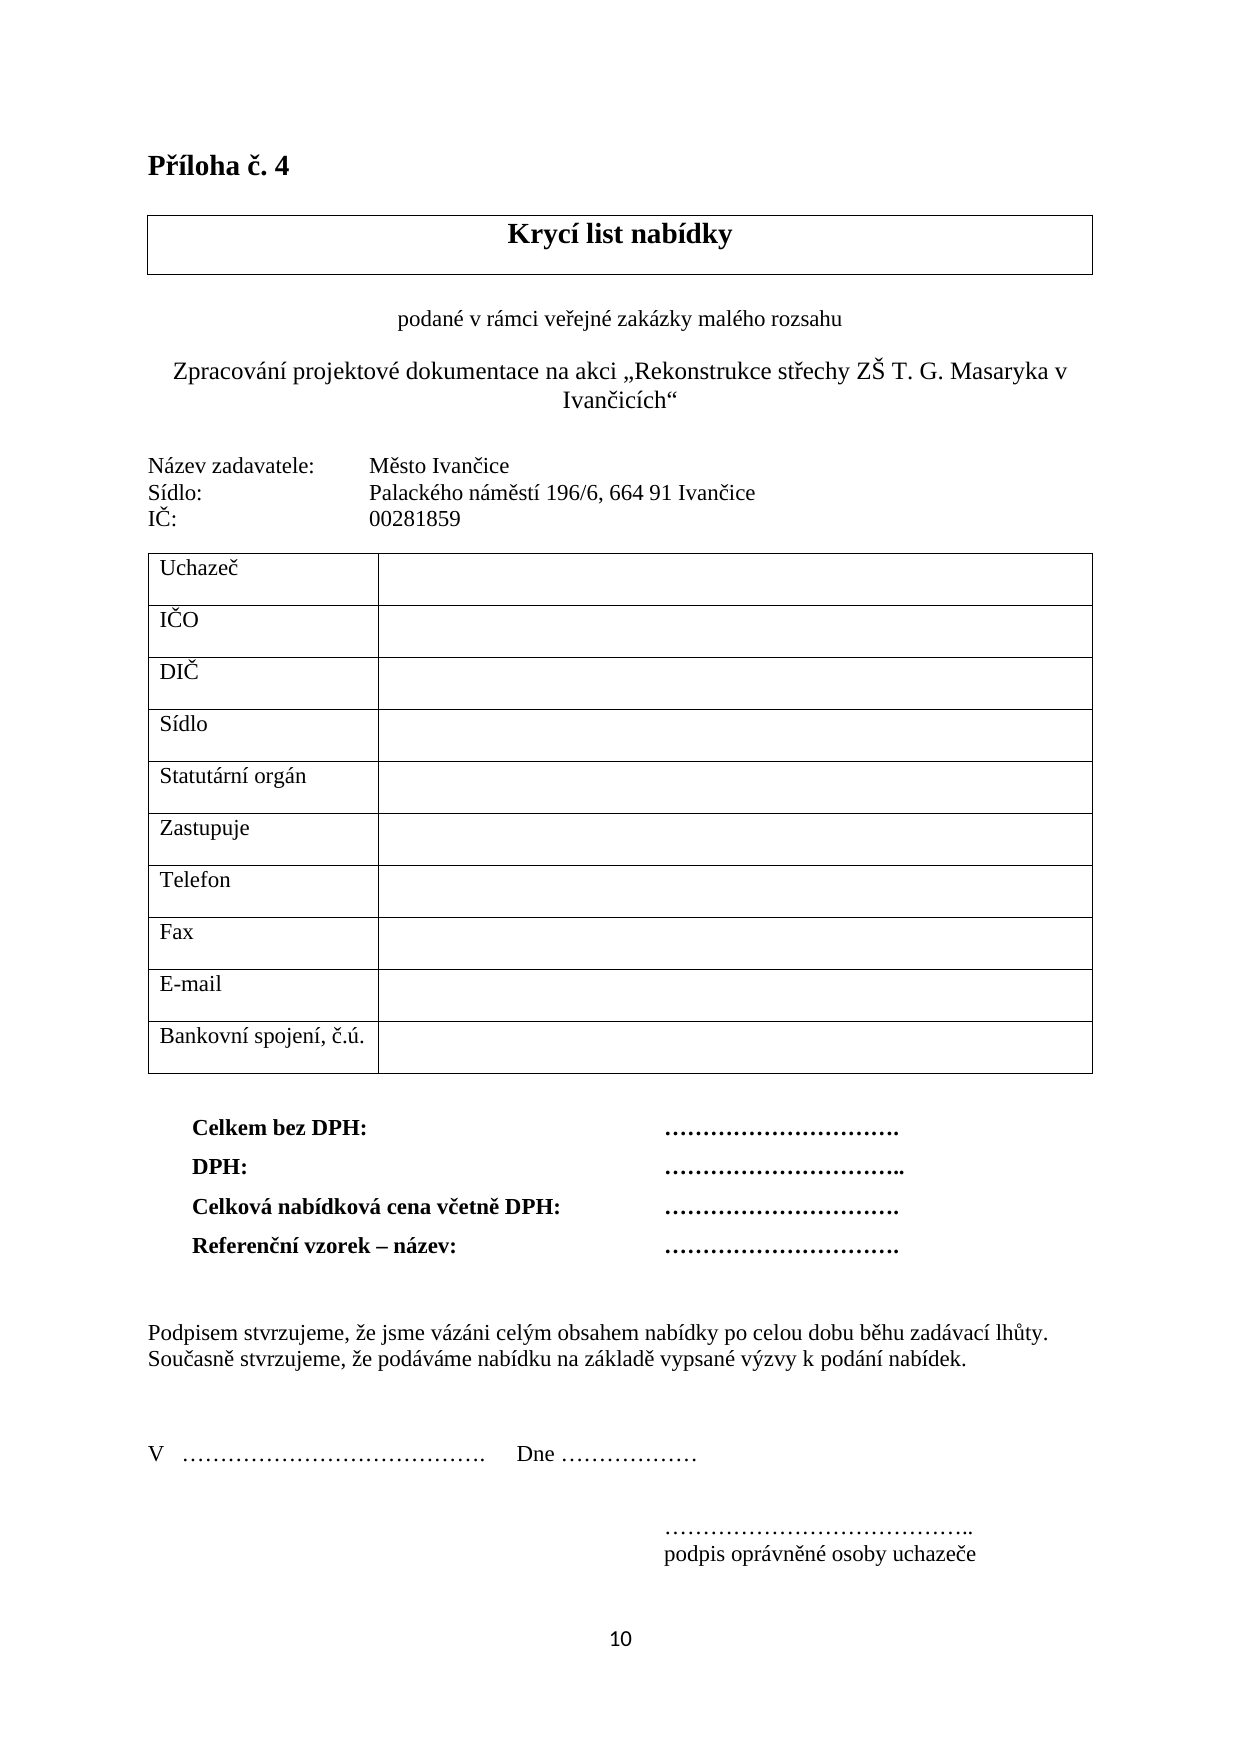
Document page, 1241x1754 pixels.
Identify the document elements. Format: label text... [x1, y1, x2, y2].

text podané v rámci veřejné zakázky malého rozsahu [148, 275, 1093, 332]
text Celková nabídková cena včetně DPH: …………………………. Referenční vzorek – název: …………………………. [192, 1193, 1093, 1259]
table_cell [379, 918, 1092, 969]
table_cell Sídlo [149, 710, 378, 761]
table_cell [379, 710, 1092, 761]
text Podpisem stvrzujeme, že jsme vázáni celým obsahem nabídky po celou dobu běhu zadávací lhůty. Současně stvrzujeme, že podáváme nabídku na základě vypsané výzvy k podání nabídek. [148, 1319, 1093, 1372]
table_cell E-mail [149, 970, 378, 1021]
table_header Uchazeč [149, 554, 378, 604]
table_cell DIČ [149, 658, 378, 709]
text ………………………………….. podpis oprávněné osoby uchazeče [664, 1487, 1093, 1566]
table_cell Zastupuje [149, 814, 378, 865]
table_cell [379, 606, 1092, 657]
table_cell [379, 970, 1092, 1021]
table_cell Bankovní spojení, č.ú. [149, 1022, 378, 1073]
text Příloha č. 4 [148, 148, 1093, 181]
table_cell Fax [149, 918, 378, 969]
table_cell [379, 814, 1092, 865]
text Název zadavatele: Město Ivančice Sídlo: Palackého náměstí 196/6, 664 91 Ivančice IČ: 00281859 [148, 426, 1093, 532]
table_header [379, 554, 1092, 604]
text V …………………………………. Dne ……………… [148, 1440, 1093, 1466]
table_cell IČO [149, 606, 378, 657]
table_cell [379, 866, 1092, 917]
text Celkem bez DPH: …………………………. DPH: ………………………….. [192, 1114, 1093, 1180]
table_cell Statutární orgán [149, 762, 378, 813]
table_cell [379, 762, 1092, 813]
table_cell Telefon [149, 866, 378, 917]
table_header Krycí list nabídky [148, 216, 1092, 274]
table_cell [379, 1022, 1092, 1073]
table_cell [379, 658, 1092, 709]
